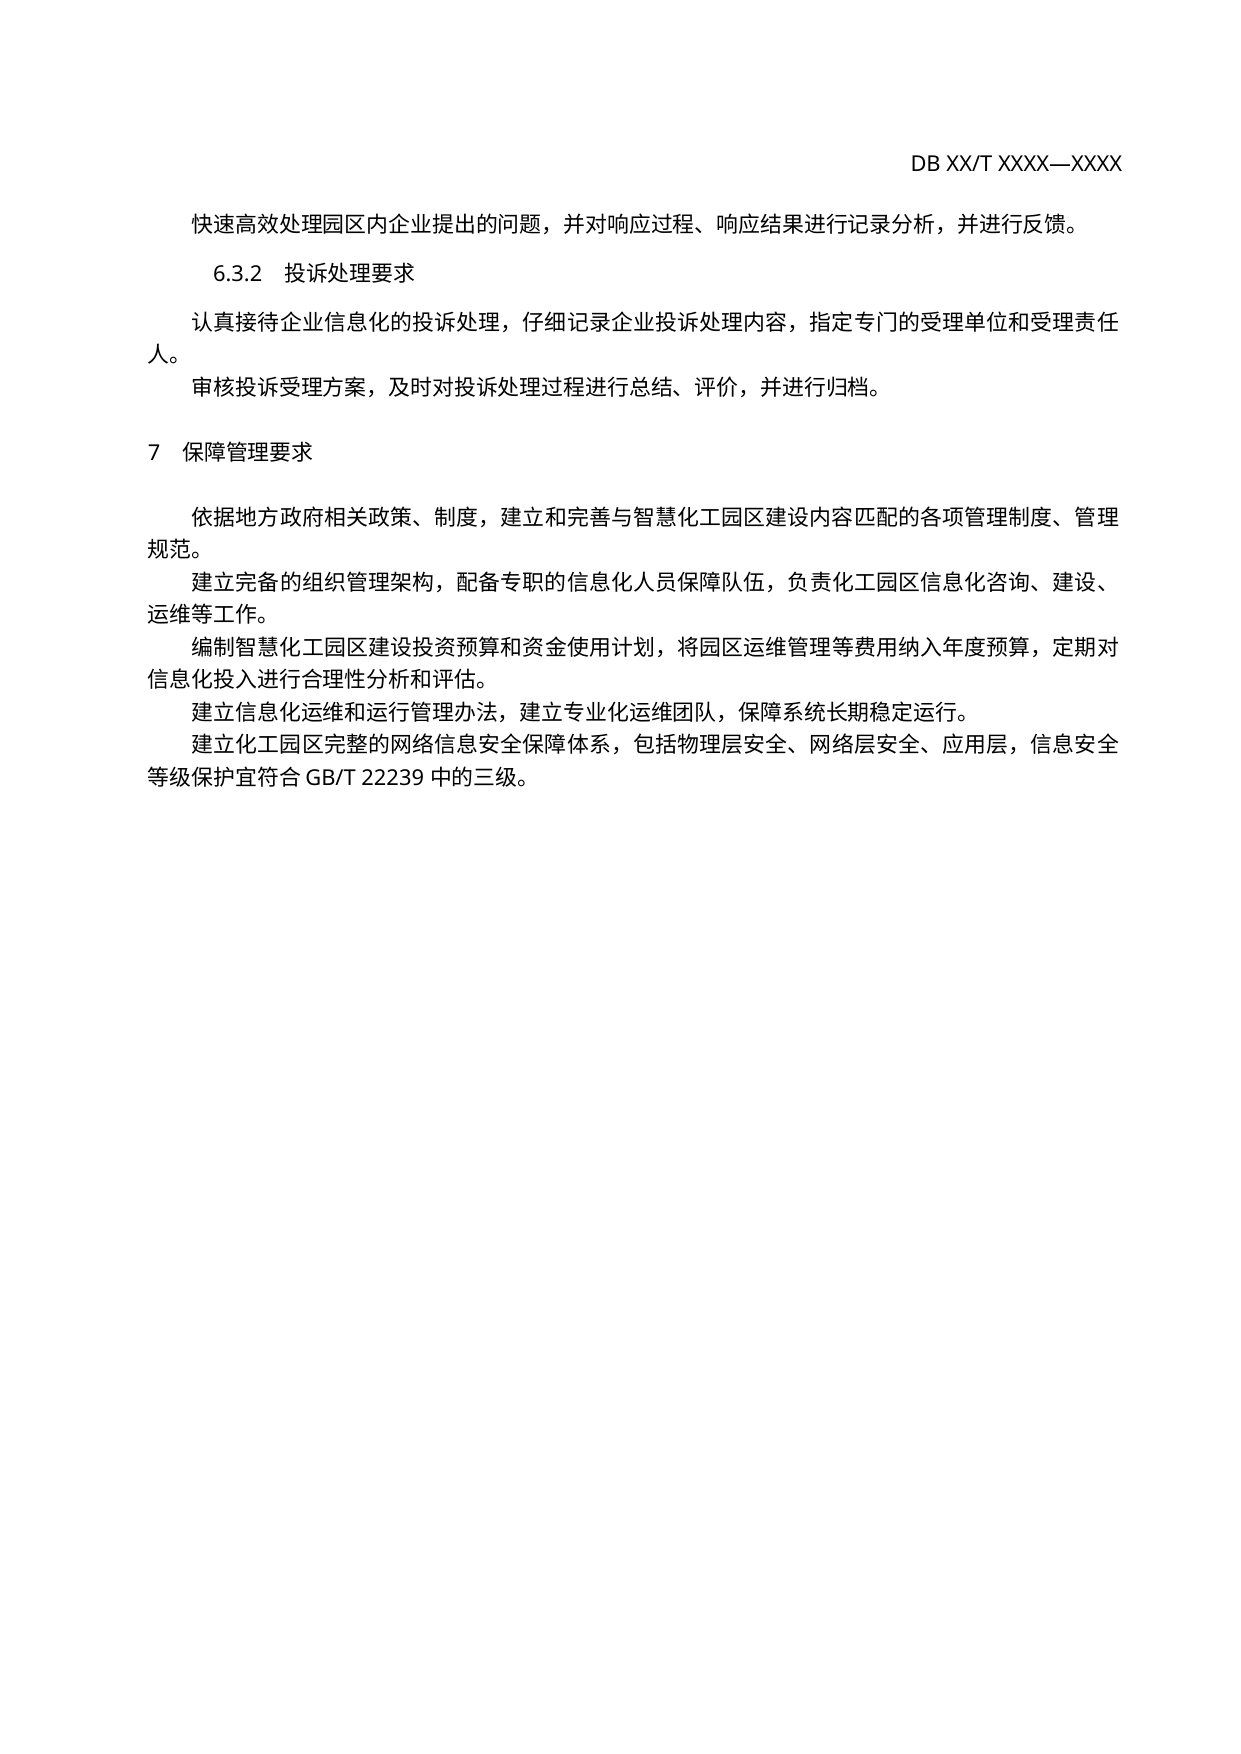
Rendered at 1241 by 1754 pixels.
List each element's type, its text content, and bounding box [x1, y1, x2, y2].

text 快速高效处理园区内企业提出的问题，并对响应过程、响应结果进行记录分析，并进行反馈。 [148, 207, 1122, 239]
text 建立化工园区完整的网络信息安全保障体系，包括物理层安全、网络层安全、应用层，信息安全等级保护宜符合GB/T 22239 中的三级。 [148, 727, 1122, 792]
text 建立信息化运维和运行管理办法，建立专业化运维团队，保障系统长期稳定运行。 [148, 694, 1122, 727]
text 编制智慧化工园区建设投资预算和资金使用计划，将园区运维管理等费用纳入年度预算，定期对信息化投入进行合理性分析和评估。 [148, 629, 1122, 694]
text 建立完备的组织管理架构，配备专职的信息化人员保障队伍，负责化工园区信息化咨询、建设、运维等工作。 [148, 564, 1122, 629]
text 依据地方政府相关政策、制度，建立和完善与智慧化工园区建设内容匹配的各项管理制度、管理规范。 [148, 499, 1122, 564]
text 投诉处理要求 [192, 256, 1122, 288]
text 审核投诉受理方案，及时对投诉处理过程进行总结、评价，并进行归档。 [148, 369, 1122, 402]
text 认真接待企业信息化的投诉处理，仔细记录企业投诉处理内容，指定专门的受理单位和受理责任人。 [148, 304, 1122, 369]
text 保障管理要求 [148, 434, 1122, 467]
